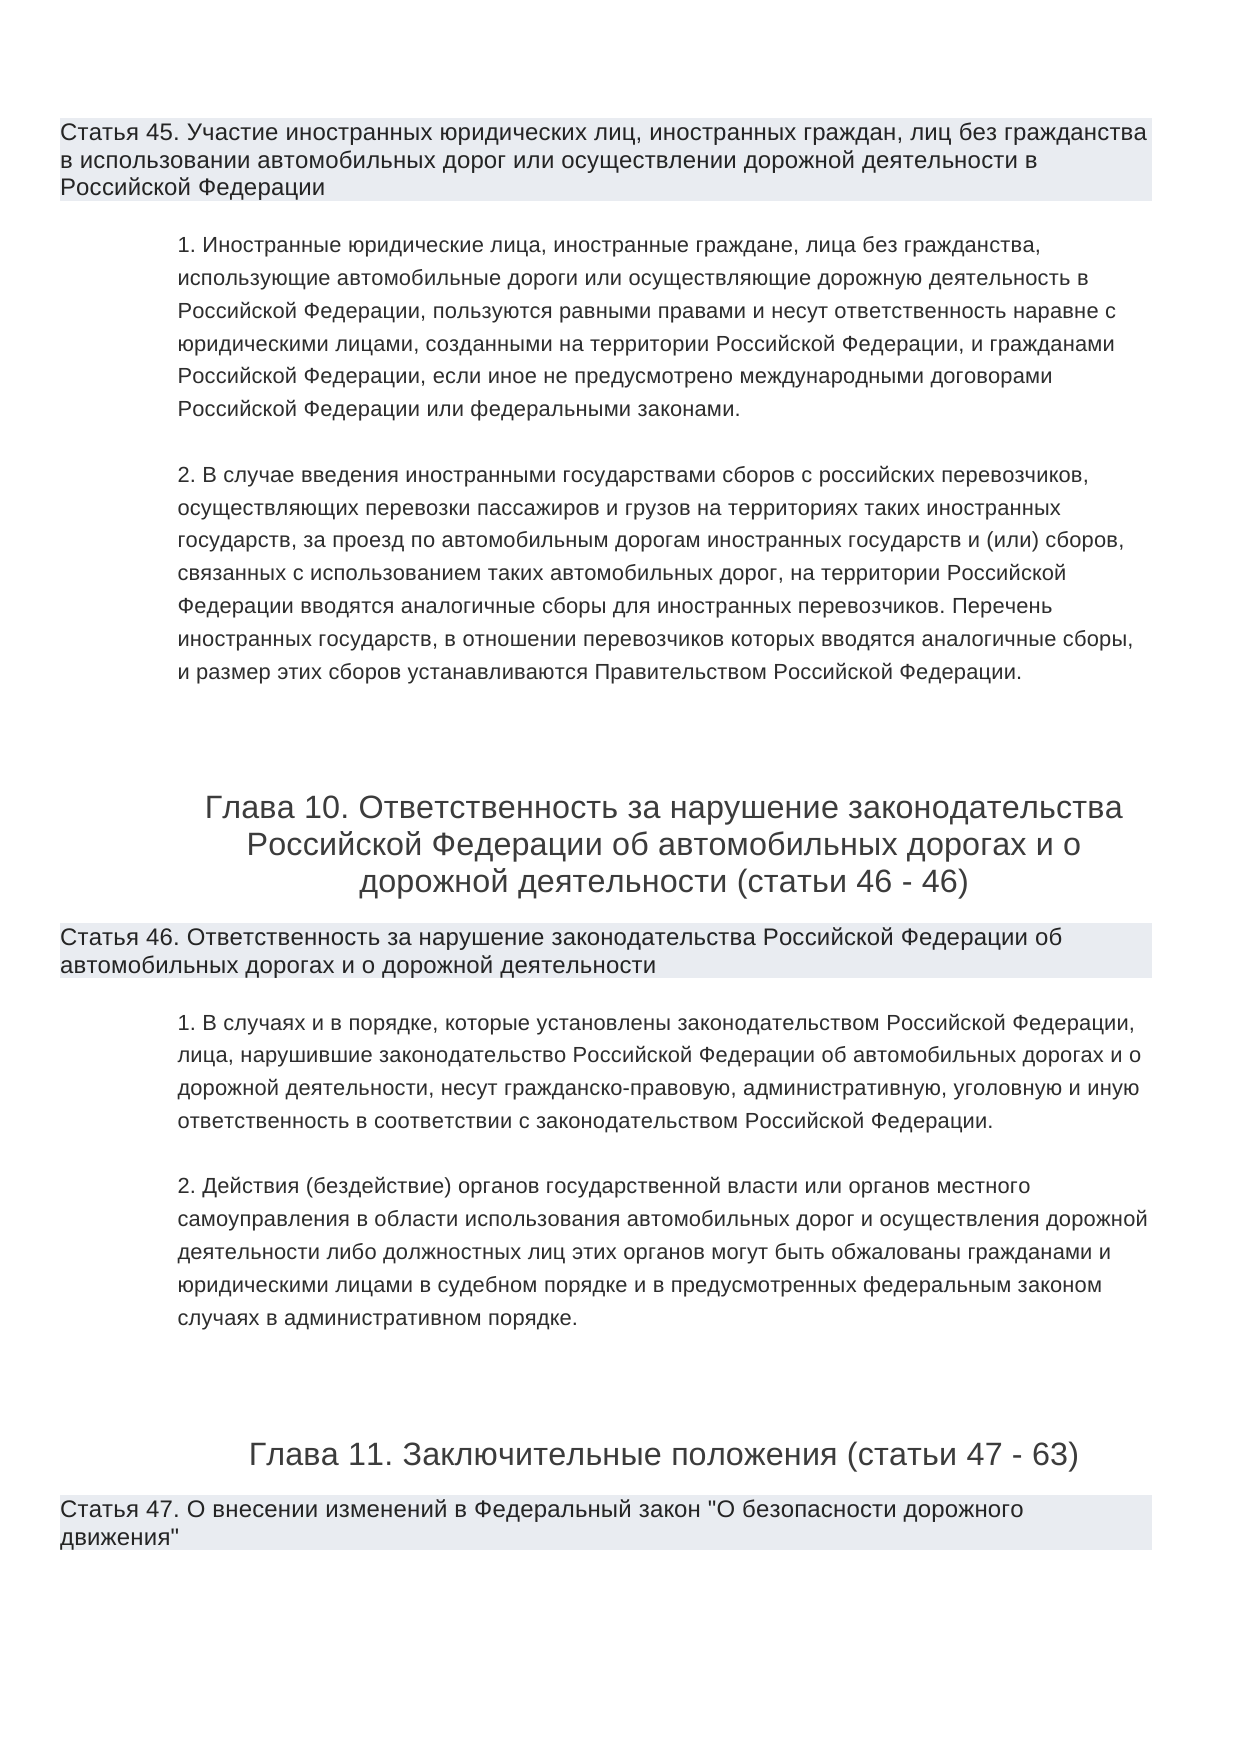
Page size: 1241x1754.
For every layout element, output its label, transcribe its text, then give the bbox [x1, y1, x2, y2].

text Статья 46. Ответственность за нарушение законодательства Российской Федерации об автомобильных дорогах и о дорожной деятельности [60, 923, 1152, 978]
text Статья 45. Участие иностранных юридических лиц, иностранных граждан, лиц без гражданства в использовании автомобильных дорог или осуществлении дорожной деятельности в Российской Федерации [60, 118, 1152, 201]
text 1. Иностранные юридические лица, иностранные граждане, лица без гражданства, использующие автомобильные дороги или осуществляющие дорожную деятельность в Российской Федерации, пользуются равными правами и несут ответственность наравне с юридическими лицами, созданными на территории Российской Федерации, и гражданами Российской Федерации, если иное не предусмотрено международными договорами Российской Федерации или федеральными законами. [177, 224, 1152, 454]
text 1. В случаях и в порядке, которые установлены законодательством Российской Федерации, лица, нарушившие законодательство Российской Федерации об автомобильных дорогах и о дорожной деятельности, несут гражданско-правовую, административную, уголовную и иную ответственность в соответствии с законодательством Российской Федерации. [177, 1002, 1152, 1166]
text 2. Действия (бездействие) органов государственной власти или органов местного самоуправления в области использования автомобильных дорог и осуществления дорожной деятельности либо должностных лиц этих органов могут быть обжалованы гражданами и юридическими лицами в судебном порядке и в предусмотренных федеральным законом случаях в административном порядке. [177, 1166, 1152, 1396]
text 2. В случае введения иностранными государствами сборов с российских перевозчиков, осуществляющих перевозки пассажиров и грузов на территориях таких иностранных государств, за проезд по автомобильным дорогам иностранных государств и (или) сборов, связанных с использованием таких автомобильных дорог, на территории Российской Федерации вводятся аналогичные сборы для иностранных перевозчиков. Перечень иностранных государств, в отношении перевозчиков которых вводятся аналогичные сборы, и размер этих сборов устанавливаются Правительством Российской Федерации. [177, 454, 1152, 749]
text Глава 11. Заключительные положения (статьи 47 - 63) [177, 1434, 1152, 1472]
text Глава 10. Ответственность за нарушение законодательства Российской Федерации об автомобильных дорогах и о дорожной деятельности (статьи 46 - 46) [177, 788, 1152, 900]
text Статья 47. О внесении изменений в Федеральный закон "О безопасности дорожного движения" [60, 1495, 1152, 1550]
